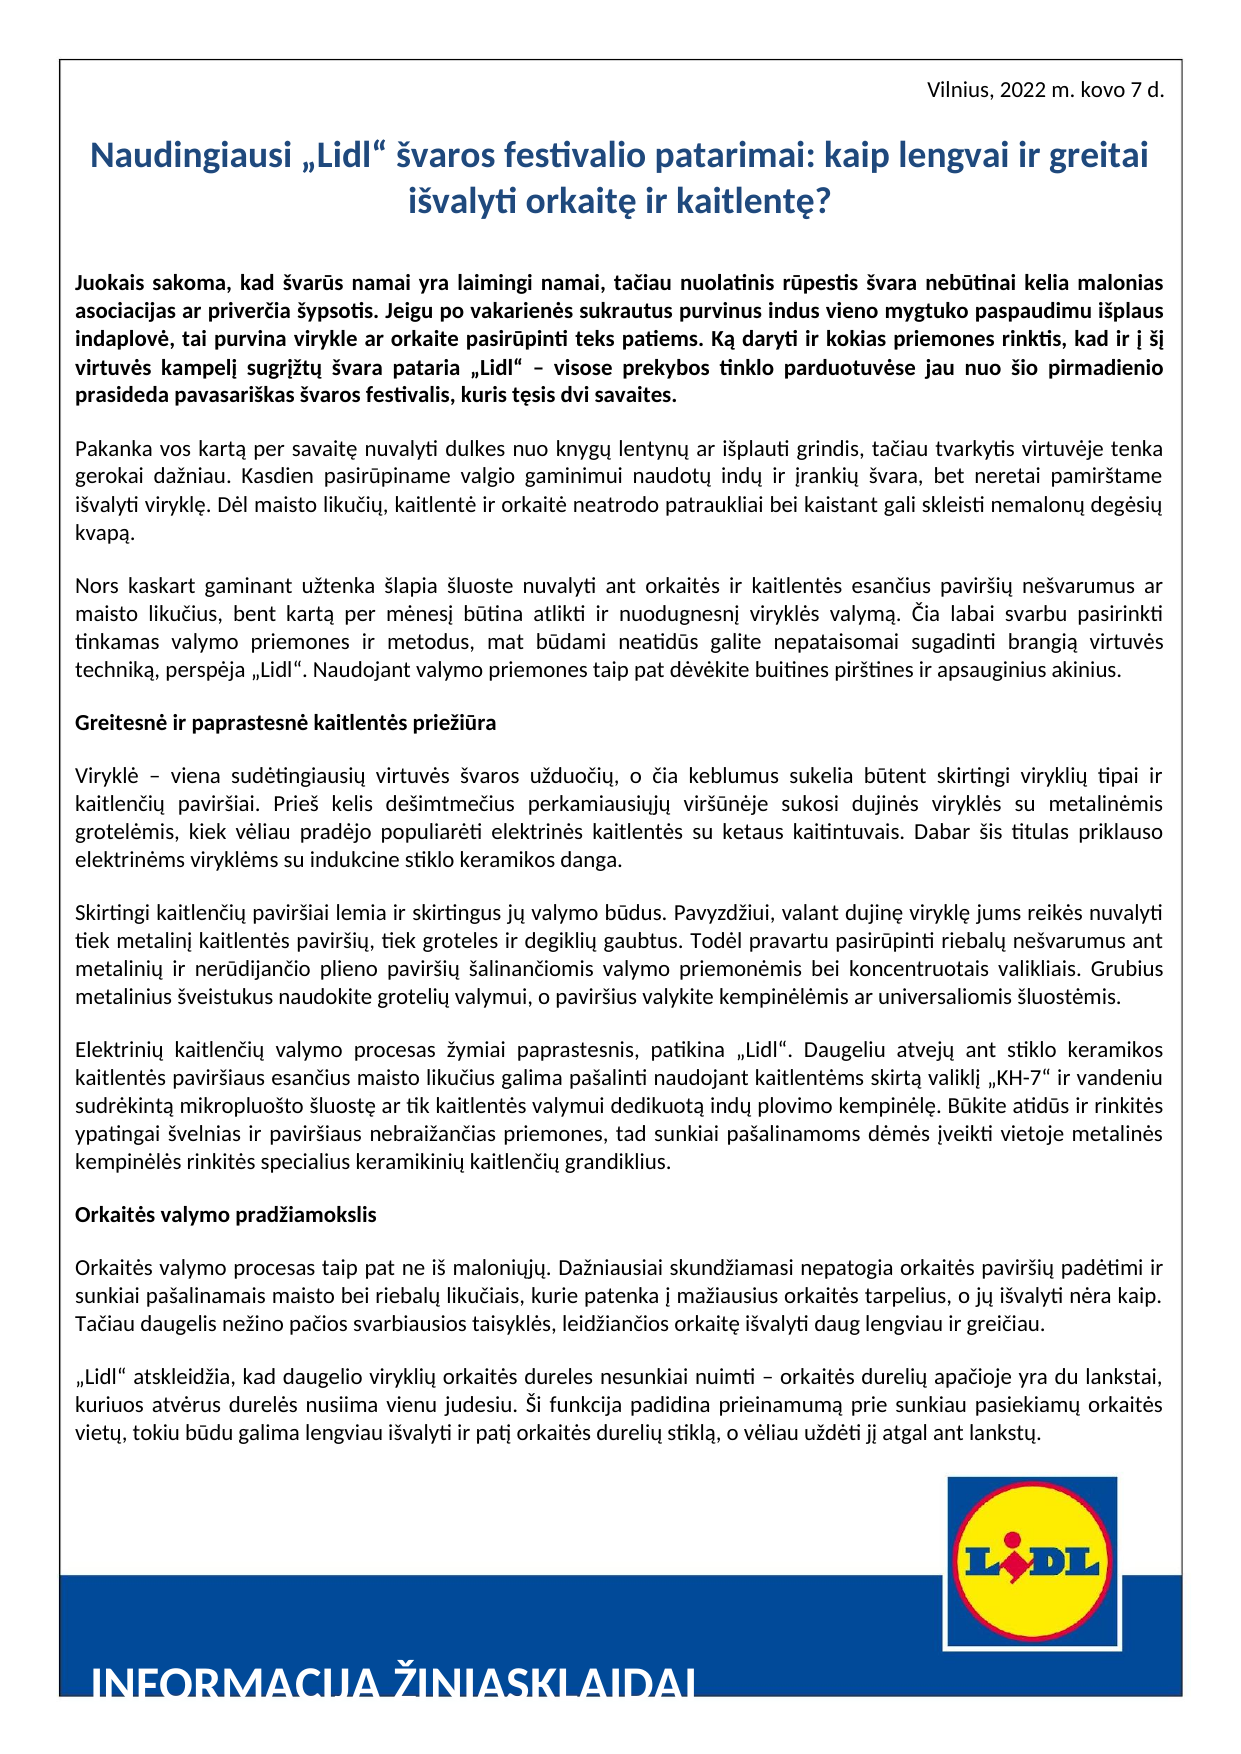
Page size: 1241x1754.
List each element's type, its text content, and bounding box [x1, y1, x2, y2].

text „Lidl“ atskleidžia, kad daugelio viryklių orkaitės dureles nesunkiai nuimti – orkaitės durelių apačioje yra du lankstai, kuriuos atvėrus durelės nusiima vienu judesiu. Ši funkcija padidina prieinamumą prie sunkiau pasiekiamų orkaitės vietų, tokiu būdu galima lengviau išvalyti ir patį orkaitės durelių stiklą, o vėliau uždėti jį atgal ant lankstų. [75, 1362, 1165, 1446]
text Juokais sakoma, kad švarūs namai yra laimingi namai, tačiau nuolatinis rūpestis švara nebūtinai kelia malonias asociacijas ar priverčia šypsotis. Jeigu po vakarienės sukrautus purvinus indus vieno mygtuko paspaudimu išplaus indaplovė, tai purvina virykle ar orkaite pasirūpinti teks patiems. Ką daryti ir kokias priemones rinktis, kad ir į šį virtuvės kampelį sugrįžtų švara pataria „Lidl“ – visose prekybos tinklo parduotuvėse jau nuo šio pirmadienio prasideda pavasariškas švaros festivalis, kuris tęsis dvi savaites. [75, 268, 1165, 409]
text Vilnius, 2022 m. kovo 7 d. [75, 75, 1165, 103]
text Greitesnė ir paprastesnė kaitlentės priežiūra [75, 708, 1165, 736]
text Orkaitės valymo procesas taip pat ne iš maloniųjų. Dažniausiai skundžiamasi nepatogia orkaitės paviršių padėtimi ir sunkiai pašalinamais maisto bei riebalų likučiais, kurie patenka į mažiausius orkaitės tarpelius, o jų išvalyti nėra kaip. Tačiau daugelis nežino pačios svarbiausios taisyklės, leidžiančios orkaitę išvalyti daug lengviau ir greičiau. [75, 1253, 1165, 1337]
text Pakanka vos kartą per savaitę nuvalyti dulkes nuo knygų lentynų ar išplauti grindis, tačiau tvarkytis virtuvėje tenka gerokai dažniau. Kasdien pasirūpiname valgio gaminimui naudotų indų ir įrankių švara, bet neretai pamirštame išvalyti viryklę. Dėl maisto likučių, kaitlentė ir orkaitė neatrodo patraukliai bei kaistant gali skleisti nemalonų degėsių kvapą. [75, 434, 1165, 546]
text Elektrinių kaitlenčių valymo procesas žymiai paprastesnis, patikina „Lidl“. Daugeliu atvejų ant stiklo keramikos kaitlentės paviršiaus esančius maisto likučius galima pašalinti naudojant kaitlentėms skirtą valiklį „KH-7“ ir vandeniu sudrėkintą mikropluošto šluostę ar tik kaitlentės valymui dedikuotą indų plovimo kempinėlę. Būkite atidūs ir rinkitės ypatingai švelnias ir paviršiaus nebraižančias priemones, tad sunkiai pašalinamoms dėmės įveikti vietoje metalinės kempinėlės rinkitės specialius keramikinių kaitlenčių grandiklius. [75, 1035, 1165, 1175]
text Naudingiausi „Lidl“ švaros festivalio patarimai: kaip lengvai ir greitai išvalyti orkaitę ir kaitlentę? [75, 131, 1165, 223]
text Nors kaskart gaminant užtenka šlapia šluoste nuvalyti ant orkaitės ir kaitlentės esančius paviršių nešvarumus ar maisto likučius, bent kartą per mėnesį būtina atlikti ir nuodugnesnį viryklės valymą. Čia labai svarbu pasirinkti tinkamas valymo priemones ir metodus, mat būdami neatidūs galite nepataisomai sugadinti brangią virtuvės techniką, perspėja „Lidl“. Naudojant valymo priemones taip pat dėvėkite buitines pirštines ir apsauginius akinius. [75, 571, 1165, 683]
text Skirtingi kaitlenčių paviršiai lemia ir skirtingus jų valymo būdus. Pavyzdžiui, valant dujinę viryklę jums reikės nuvalyti tiek metalinį kaitlentės paviršių, tiek groteles ir degiklių gaubtus. Todėl pravartu pasirūpinti riebalų nešvarumus ant metalinių ir nerūdijančio plieno paviršių šalinančiomis valymo priemonėmis bei koncentruotais valikliais. Grubius metalinius šveistukus naudokite grotelių valymui, o paviršius valykite kempinėlėmis ar universaliomis šluostėmis. [75, 898, 1165, 1010]
text Orkaitės valymo pradžiamokslis [75, 1200, 1165, 1228]
text Viryklė – viena sudėtingiausių virtuvės švaros užduočių, o čia keblumus sukelia būtent skirtingi viryklių tipai ir kaitlenčių paviršiai. Prieš kelis dešimtmečius perkamiausiųjų viršūnėje sukosi dujinės viryklės su metalinėmis grotelėmis, kiek vėliau pradėjo populiarėti elektrinės kaitlentės su ketaus kaitintuvais. Dabar šis titulas priklauso elektrinėms viryklėms su indukcine stiklo keramikos danga. [75, 761, 1165, 873]
picture [0, 0, 1241, 1754]
